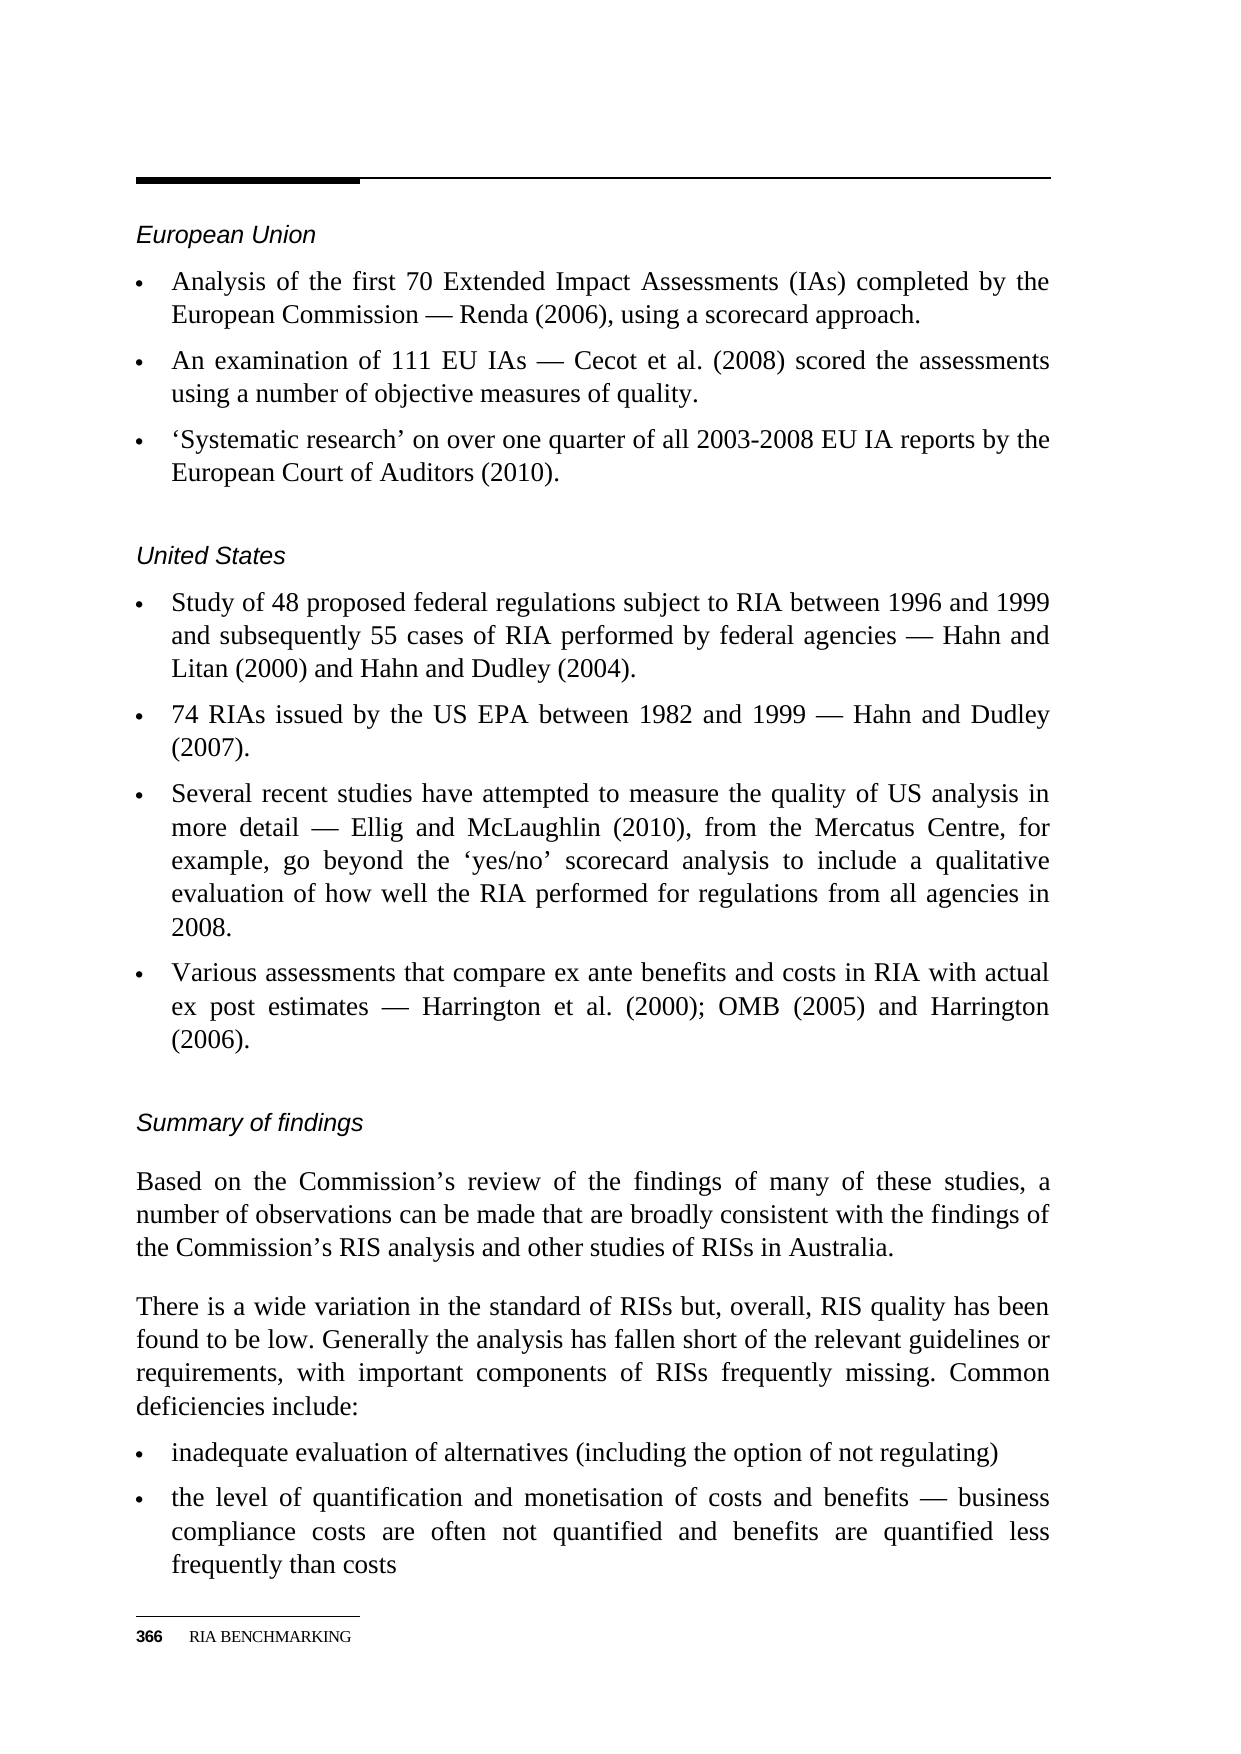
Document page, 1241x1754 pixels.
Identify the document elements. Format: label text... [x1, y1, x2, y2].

list ‘Systematic research’ on over one quarter of all 2003-2008 EU IA reports by the European Court of Auditors (2010). [136, 421, 1051, 488]
subtitle Summary of findings [136, 1104, 1051, 1138]
list Various assessments that compare ex ante benefits and costs in RIA with actual ex post estimates — Harrington et al. (2000); OMB (2005) and Harrington (2006). [136, 954, 1051, 1054]
list Several recent studies have attempted to measure the quality of US analysis in more detail — Ellig and McLaughlin (2010), from the Mercatus Centre, for example, go beyond the ‘yes/no’ scorecard analysis to include a qualitative evaluation of how well the RIA performed for regulations from all agencies in 2008. [136, 775, 1051, 942]
text There is a wide variation in the standard of RISs but, overall, RIS quality has been found to be low. Generally the analysis has fallen short of the relevant guidelines or requirements, with important components of RISs frequently missing. Common deficiencies include: [136, 1288, 1051, 1421]
subtitle United States [136, 538, 1051, 571]
subtitle European Union [136, 217, 1051, 250]
list Study of 48 proposed federal regulations subject to RIA between 1996 and 1999 and subsequently 55 cases of RIA performed by federal agencies — Hahn and Litan (2000) and Hahn and Dudley (2004). [136, 583, 1051, 683]
list An examination of 111 EU IAs — Cecot et al. (2008) scored the assessments using a number of objective measures of quality. [136, 342, 1051, 408]
list 74 RIAs issued by the US EPA between 1982 and 1999 — Hahn and Dudley (2007). [136, 696, 1051, 763]
list the level of quantification and monetisation of costs and benefits — business compliance costs are often not quantified and benefits are quantified less frequently than costs [136, 1479, 1051, 1579]
text Based on the Commission’s review of the findings of many of these studies, a number of observations can be made that are broadly consistent with the findings of the Commission’s RIS analysis and other studies of RISs in Australia. [136, 1163, 1051, 1263]
list inadequate evaluation of alternatives (including the option of not regulating) [136, 1433, 1051, 1467]
list Analysis of the first 70 Extended Impact Assessments (IAs) completed by the European Commission — Renda (2006), using a scorecard approach. [136, 263, 1051, 329]
